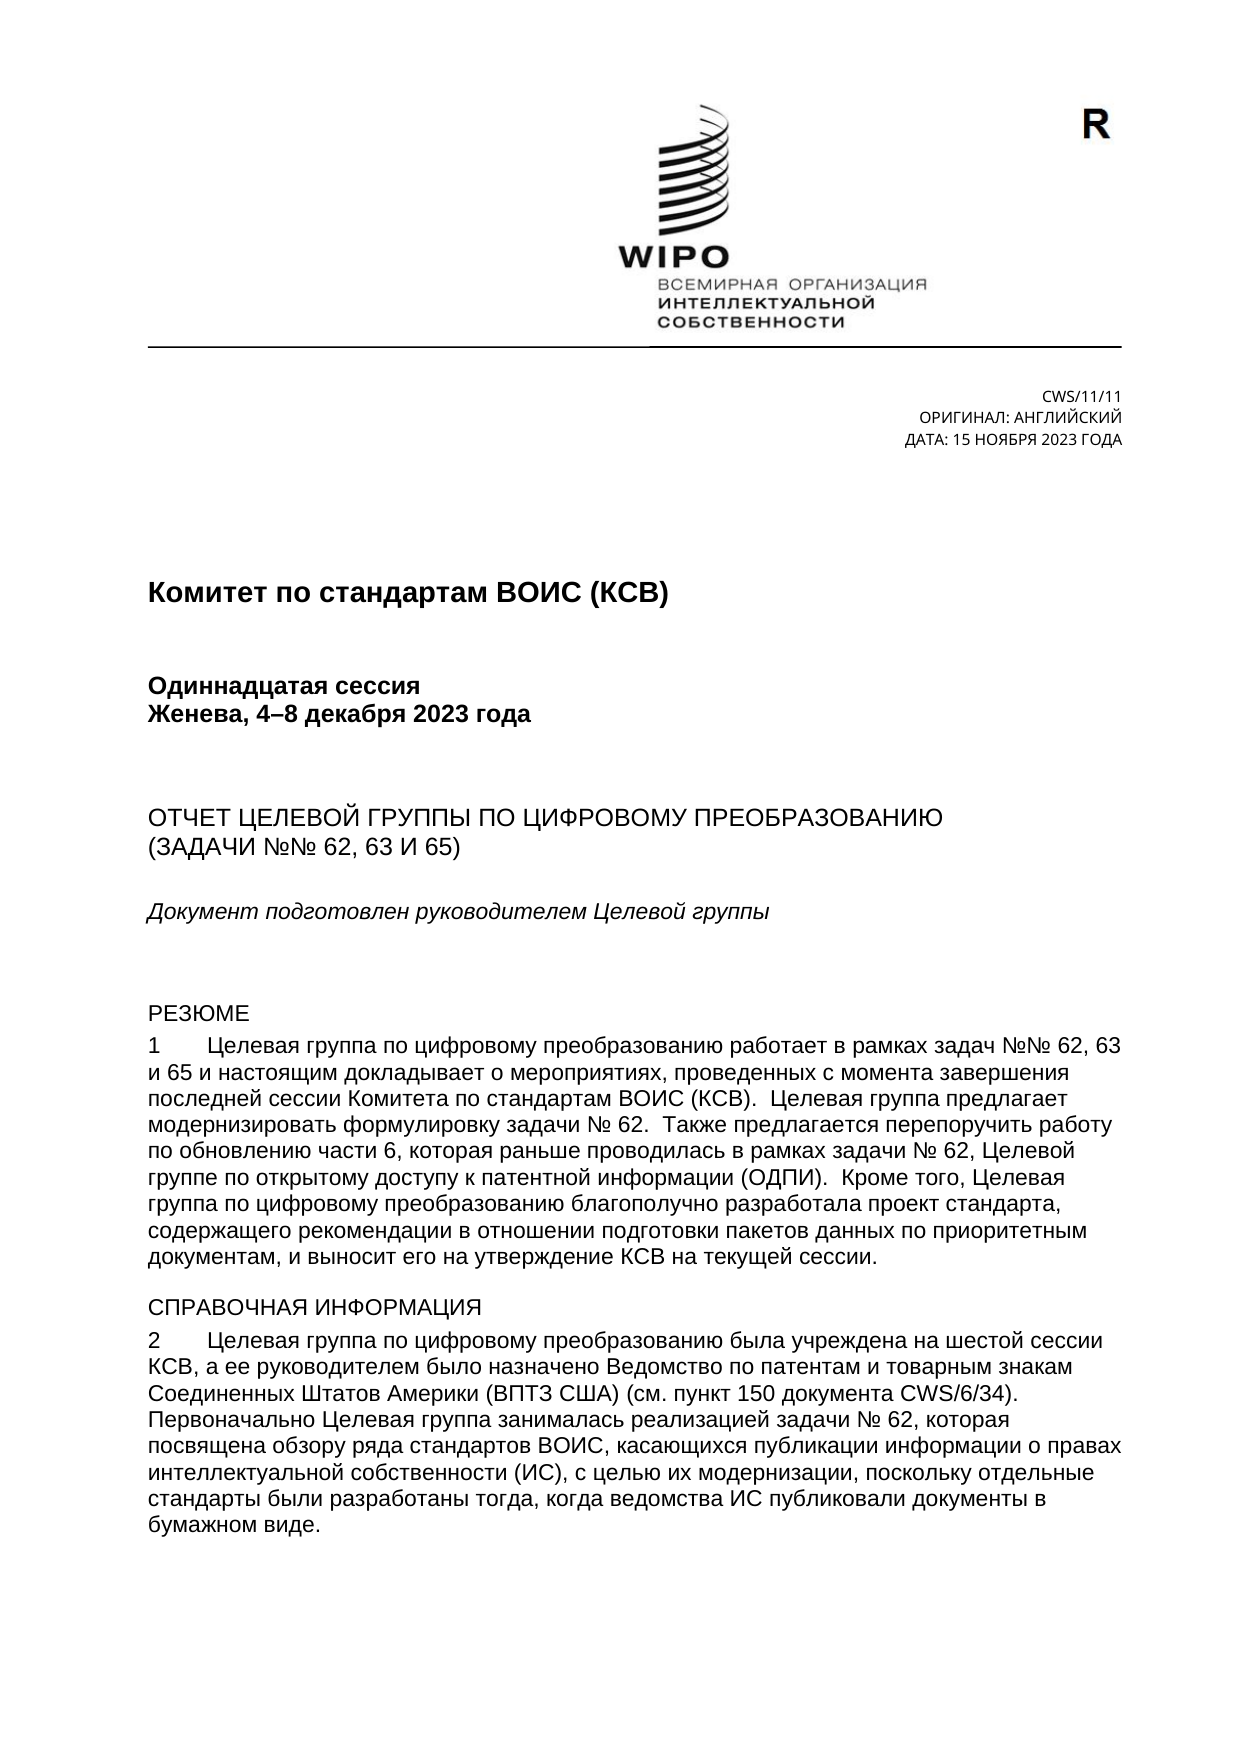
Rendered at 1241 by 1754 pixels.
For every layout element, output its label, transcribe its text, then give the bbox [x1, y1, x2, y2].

text Целевая группа по цифровому преобразованию работает в рамках задач №№ 62, 63 и 65 и настоящим докладывает о мероприятиях, проведенных с момента завершения последней сессии Комитета по стандартам ВОИС (КСВ). Целевая группа предлагает модернизировать формулировку задачи № 62. Также предлагается перепоручить работу по обновлению части 6, которая раньше проводилась в рамках задачи № 62, Целевой группе по открытому доступу к патентной информации (ОДПИ). Кроме того, Целевая группа по цифровому преобразованию благополучно разработала проект стандарта, содержащего рекомендации в отношении подготовки пакетов данных по приоритетным документам, и выносит его на утверждение КСВ на текущей сессии. [148, 1032, 1122, 1269]
text отчет целевой группы по цифровому преобразованию (задачи №№ 62, 63 и 65) [148, 803, 1122, 861]
text Документ подготовлен руководителем Целевой группы [148, 898, 1122, 924]
text дата: 15 ноября 2023 года [148, 428, 1122, 449]
subtitle резюме [148, 999, 1122, 1026]
text Одиннадцатая сессия [148, 671, 1122, 699]
text CWS/11/11 [148, 386, 1122, 407]
text Целевая группа по цифровому преобразованию была учреждена на шестой сессии КСВ, а ее руководителем было назначено Ведомство по патентам и товарным знакам Соединенных Штатов Америки (ВПТЗ США) (см. пункт 150 документа CWS/6/34). Первоначально Целевая группа занималась реализацией задачи № 62, которая посвящена обзору ряда стандартов ВОИС, касающихся публикации информации о правах интеллектуальной собственности (ИС), с целью их модернизации, поскольку отдельные стандарты были разработаны тогда, когда ведомства ИС публиковали документы в бумажном виде. [148, 1327, 1122, 1538]
text Женева, 4–8 декабря 2023 года [148, 699, 1122, 728]
text оригинал: английский [148, 407, 1122, 428]
subtitle справочная информация [148, 1294, 1122, 1321]
text Комитет по стандартам ВОИС (КСВ) [148, 574, 1122, 608]
picture [589, 79, 1123, 347]
